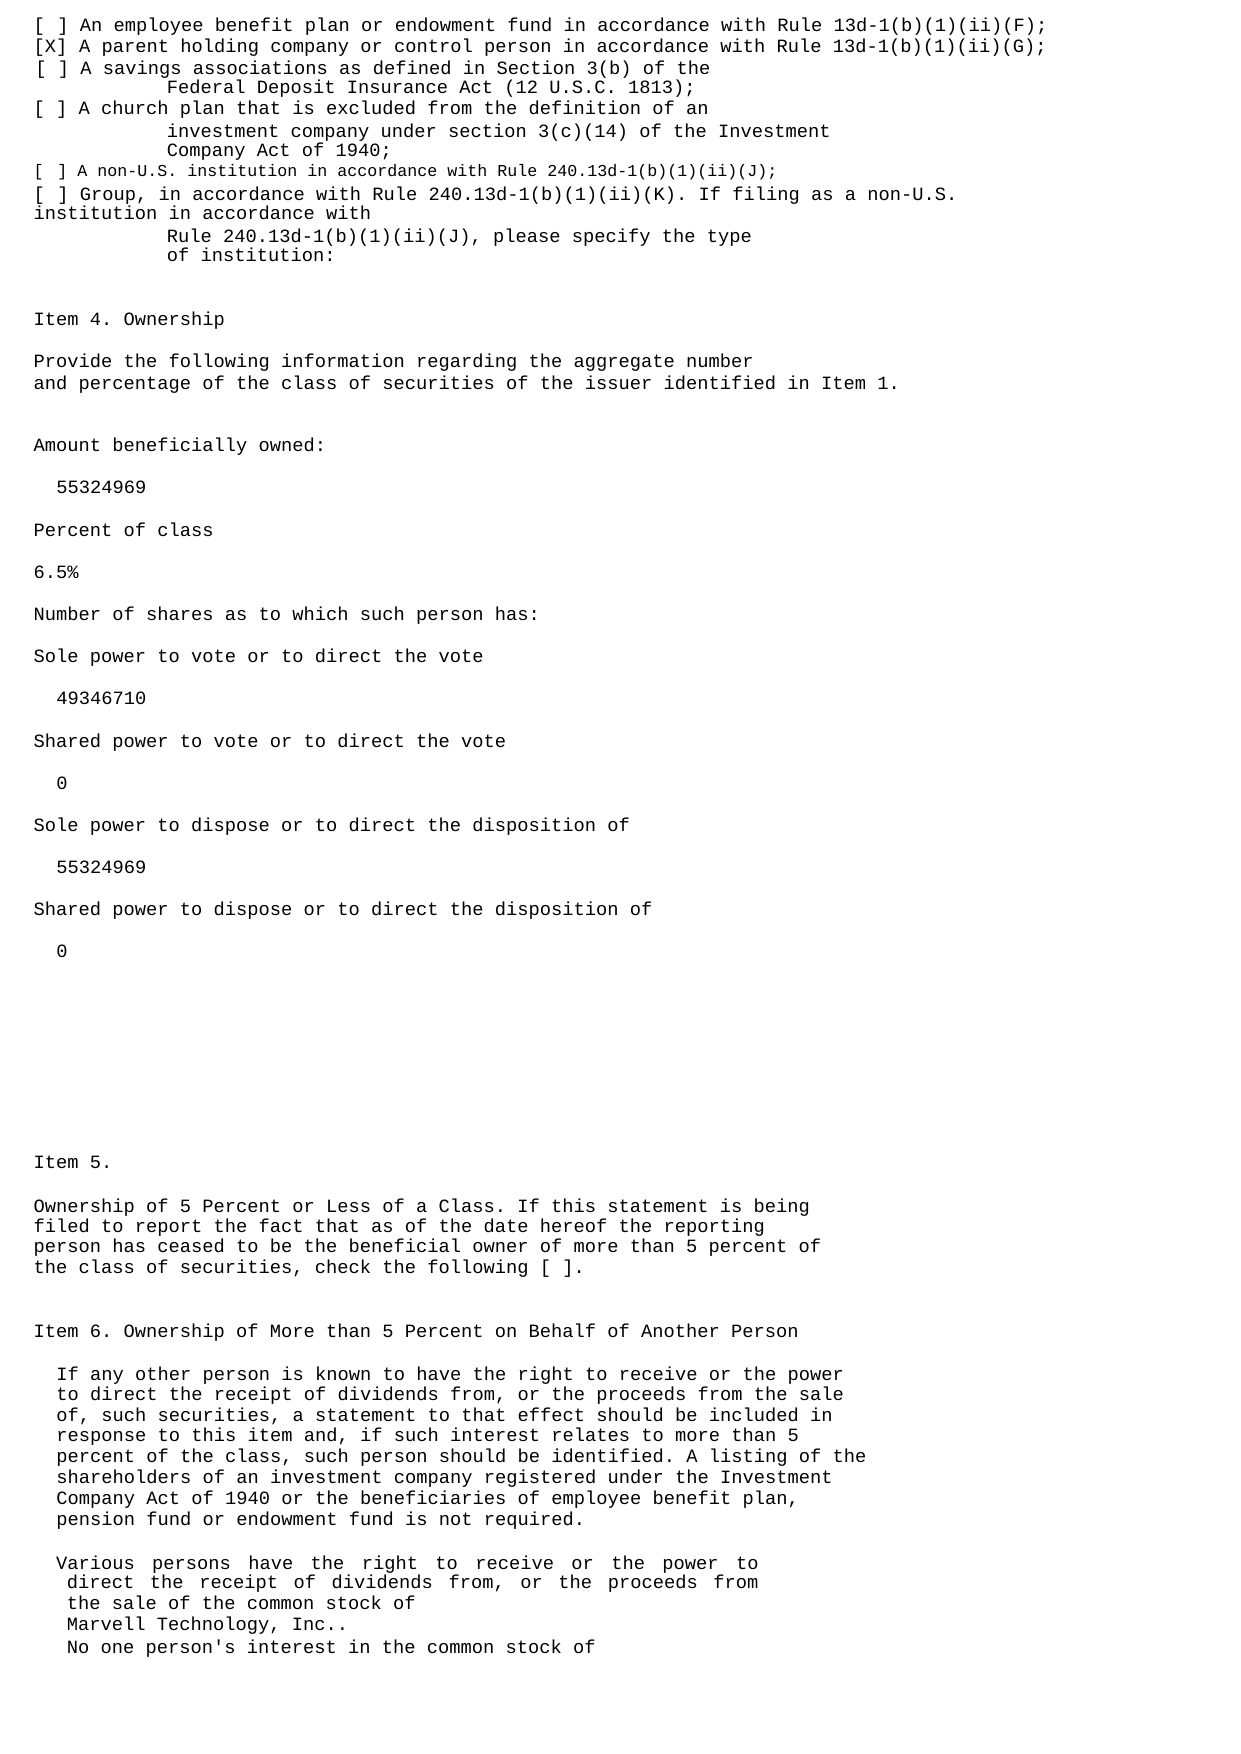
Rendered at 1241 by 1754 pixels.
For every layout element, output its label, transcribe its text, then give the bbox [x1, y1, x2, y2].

text 0 [56, 773, 1090, 795]
text Various persons have the right to receive or the power to direct the receipt of dividends from, or the proceeds from the sale of the common stock of [56, 1553, 759, 1615]
text Percent of class [33, 520, 1090, 542]
text Item 4. Ownership [33, 309, 1090, 331]
text Sole power to vote or to direct the vote [33, 647, 1090, 668]
text [ ] A church plan that is excluded from the definition of an [33, 99, 1090, 120]
text investment company under section 3(c)(14) of the Investment Company Act of 1940; [167, 121, 901, 162]
list A parent holding company or control person in accordance with Rule 13d-1(b)(1)(ii)(G); [33, 36, 1090, 57]
text 49346710 [56, 689, 1090, 710]
text Ownership of 5 Percent or Less of a Class. If this statement is being filed to report the fact that as of the date hereof the reporting person has ceased to be the beneficial owner of more than 5 percent of the class of securities, check the following [ ]. [33, 1196, 824, 1279]
text No one person's interest in the common stock of [67, 1636, 1090, 1657]
list ] A non-U.S. institution in accordance with Rule 240.13d-1(b)(1)(ii)(J); [33, 163, 1090, 182]
text Marvell Technology, Inc.. [67, 1615, 1090, 1636]
text Amount beneficially owned: [33, 436, 1090, 457]
text 0 [56, 942, 1090, 963]
text 6.5% [33, 563, 1090, 584]
text Number of shares as to which such person has: [33, 605, 1090, 626]
text If any other person is known to have the right to receive or the power to direct the receipt of dividends from, or the proceeds from the sale of, such securities, a statement to that effect should be included in response to this item and, if such interest relates to more than 5 percent of the class, such person should be identified. A listing of the shareholders of an investment company registered under the Investment Company Act of 1940 or the beneficiaries of employee benefit plan, pension fund or endowment fund is not required. [56, 1364, 869, 1531]
text Rule 240.13d-1(b)(1)(ii)(J), please specify the type of institution: [167, 226, 769, 267]
text Sole power to dispose or to direct the disposition of [33, 816, 1090, 837]
text Provide the following information regarding the aggregate number [33, 352, 1090, 373]
text 55324969 [56, 858, 1090, 879]
text 55324969 [56, 478, 1090, 499]
text and percentage of the class of securities of the issuer identified in Item 1. [33, 373, 1090, 394]
text Item 5. [33, 1153, 1090, 1174]
text Shared power to vote or to direct the vote [33, 731, 1090, 753]
text Item 6. Ownership of More than 5 Percent on Behalf of Another Person [33, 1321, 1090, 1343]
list ] Group, in accordance with Rule 240.13d-1(b)(1)(ii)(K). If filing as a non-U.S. institution in accordance with [33, 184, 1090, 225]
text Shared power to dispose or to direct the disposition of [33, 900, 1090, 921]
text [ ] A savings associations as defined in Section 3(b) of the Federal Deposit Insurance Act (12 U.S.C. 1813); [35, 57, 780, 99]
list ] An employee benefit plan or endowment fund in accordance with Rule 13d-1(b)(1)(ii)(F); [33, 15, 1090, 36]
